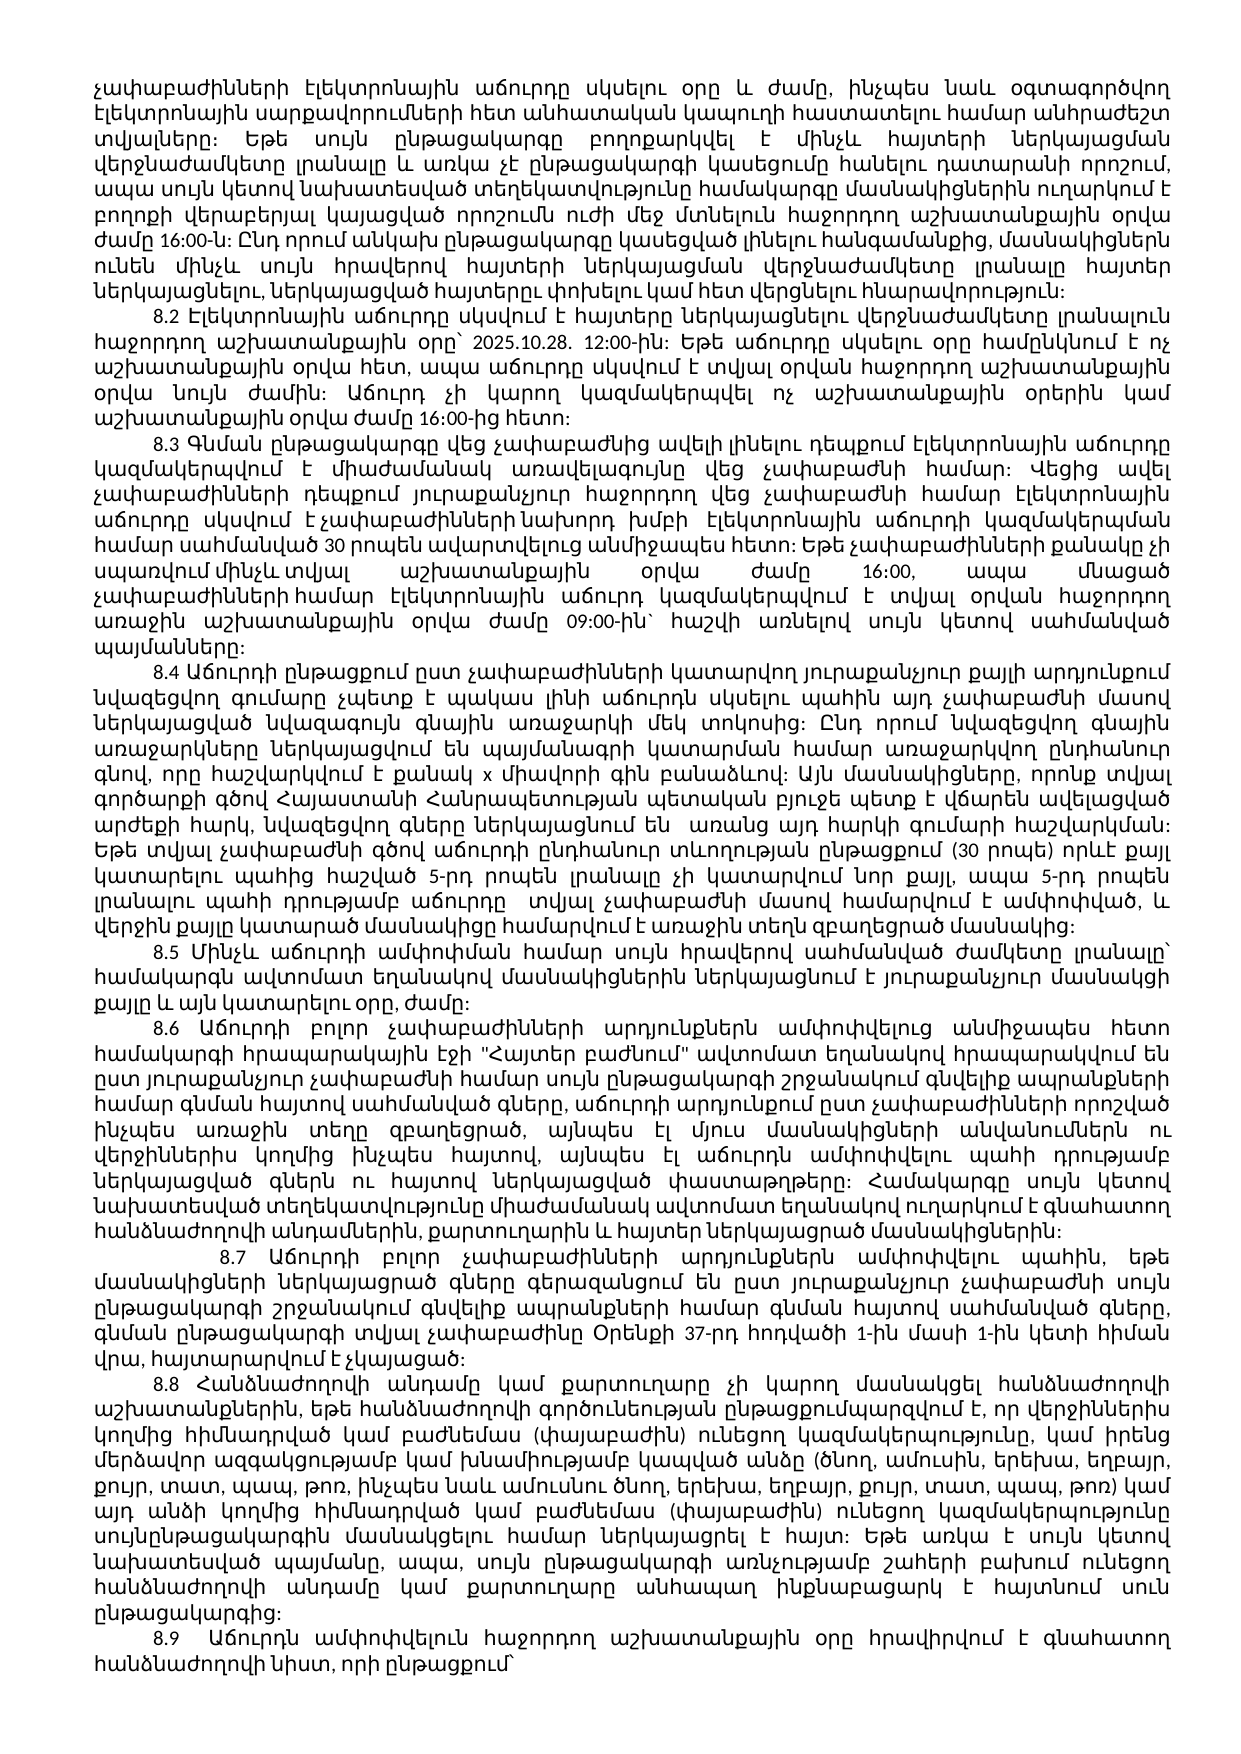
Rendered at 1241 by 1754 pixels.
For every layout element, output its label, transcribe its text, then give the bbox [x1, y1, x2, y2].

text 8.2 Էլեկտրոնային աճուրդը սկսվում է հայտերը ներկայացնելու վերջնաժամկետը լրանալուն հաջորդող աշխատանքային օրը՝ 2025.10.28. 12:00 -ին: Եթե աճուրդը սկսելու օրը համընկնում է ոչ աշխատանքային օրվա հետ, ապա աճուրդը սկսվում է տվյալ օրվան հաջորդող աշխատանքային օրվա նույն ժամին: Աճուրդ չի կարող կազմակերպվել ոչ աշխատանքային օրերին կամ աշխատանքային օրվա ժամը 16։00-ից հետո: [94, 304, 1171, 431]
text 8.5 Մինչև աճուրդի ամփոփման համար սույն հրավերով սահմանված ժամկետը լրանալը՝ համակարգն ավտոմատ եղանակով մասնակիցներին ներկայացնում է յուրաքանչյուր մասնակցի քայլը և այն կատարելու օրը, ժամը: [94, 939, 1171, 1015]
text 8.9 Աճուրդն ամփոփվելուն հաջորդող աշխատանքային օրը հրավիրվում է գնահատող հանձնաժողովի նիստ, որի ընթացքում՝ [94, 1625, 1171, 1676]
text 8.7 Աճուրդի բոլոր չափաբաժինների արդյունքներն ամփոփվելու պահին, եթե մասնակիցների ներկայացրած գները գերազանցում են ըստ յուրաքանչյուր չափաբաժնի սույն ընթացակարգի շրջանակում գնվելիք ապրանքների համար գնման հայտով սահմանված գները, գնման ընթացակարգի տվյալ չափաբաժինը Օրենքի 37-րդ հոդվածի 1-ին մասի 1-ին կետի հիման վրա, հայտարարվում է չկայացած: [94, 1244, 1171, 1371]
text 8.6 Աճուրդի բոլոր չափաբաժինների արդյունքներն ամփոփվելուց անմիջապես հետո համակարգի հրապարակային էջի "Հայտեր բաժնում" ավտոմատ եղանակով հրապարակվում են ըստ յուրաքանչյուր չափաբաժնի համար սույն ընթացակարգի շրջանակում գնվելիք ապրանքների համար գնման հայտով սահմանված գները, աճուրդի արդյունքում ըստ չափաբաժինների որոշված ինչպես առաջին տեղը զբաղեցրած, այնպես էլ մյուս մասնակիցների անվանումներն ու վերջիններիս կողմից ինչպես հայտով, այնպես էլ աճուրդն ամփոփվելու պահի դրությամբ ներկայացված գներն ու հայտով ներկայացված փաստաթղթերը: Համակարգը սույն կետով նախատեսված տեղեկատվությունը միաժամանակ ավտոմատ եղանակով ուղարկում է գնահատող հանձնաժողովի անդամներին, քարտուղարին և հայտեր ներկայացրած մասնակիցներին: [94, 1015, 1171, 1244]
text 8.3 Գնման ընթացակարգը վեց չափաբաժնից ավելի լինելու դեպքում էլեկտրոնային աճուրդը կազմակերպվում է միաժամանակ առավելագույնը վեց չափաբաժնի համար: Վեցից ավել չափաբաժինների դեպքում յուրաքանչյուր հաջորդող վեց չափաբաժնի համար էլեկտրոնային աճուրդը սկսվում է չափաբաժինների նախորդ խմբի էլեկտրոնային աճուրդի կազմակերպման համար սահմանված 30 րոպեն ավարտվելուց անմիջապես հետո: Եթե չափաբաժինների քանակը չի սպառվում մինչև տվյալ աշխատանքային օրվա ժամը 16։00, ապա մնացած չափաբաժինների համար էլեկտրոնային աճուրդ կազմակերպվում է տվյալ օրվան հաջորդող առաջին աշխատանքային օրվա ժամը 09:00-ին` հաշվի առնելով սույն կետով սահմանված պայմանները: [94, 431, 1171, 659]
text 8.8 Հանձնաժողովի անդամը կամ քարտուղարը չի կարող մասնակցել հանձնաժողովի աշխատանքներին, եթե հանձնաժողովի գործունեության ընթացքումպարզվում է, որ վերջիններիս կողմից հիմնադրված կամ բաժնեմաս (փայաբաժին) ունեցող կազմակերպությունը, կամ իրենց մերձավոր ազգակցությամբ կամ խնամիությամբ կապված անձը (ծնող, ամուսին, երեխա, եղբայր, քույր, տատ, պապ, թոռ, ինչպես նաև ամուսնու ծնող, երեխա, եղբայր, քույր, տատ, պապ, թոռ) կամ այդ անձի կողմից հիմնադրված կամ բաժնեմաս (փայաբաժին) ունեցող կազմակերպությունը սույնընթացակարգին մասնակցելու համար ներկայացրել է հայտ: Եթե առկա է սույն կետով նախատեսված պայմանը, ապա, սույն ընթացակարգի առնչությամբ շահերի բախում ունեցող հանձնաժողովի անդամը կամ քարտուղարը անհապաղ ինքնաբացարկ է հայտնում սուն ընթացակարգից: [94, 1371, 1171, 1625]
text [94, 75, 1171, 304]
text 8.4 Աճուրդի ընթացքում ըստ չափաբաժինների կատարվող յուրաքանչյուր քայլի արդյունքում նվազեցվող գումարը չպետք է պակաս լինի աճուրդն սկսելու պահին այդ չափաբաժնի մասով ներկայացված նվազագույն գնային առաջարկի մեկ տոկոսից: Ընդ որում նվազեցվող գնային առաջարկները ներկայացվում են պայմանագրի կատարման համար առաջարկվող ընդհանուր գնով, որը հաշվարկվում է քանակ x միավորի գին բանաձևով: Այն մասնակիցները, որոնք տվյալ գործարքի գծով Հայաստանի Հանրապետության պետական բյուջե պետք է վճարեն ավելացված արժեքի հարկ, նվազեցվող գները ներկայացնում են առանց այդ հարկի գումարի հաշվարկման: Եթե տվյալ չափաբաժնի գծով աճուրդի ընդհանուր տևողության ընթացքում (30 րոպե) որևէ քայլ կատարելու պահից հաշված 5-րդ րոպեն լրանալը չի կատարվում նոր քայլ, ապա 5-րդ րոպեն լրանալու պահի դրությամբ աճուրդը տվյալ չափաբաժնի մասով համարվում է ամփոփված, և վերջին քայլը կատարած մասնակիցը համարվում է առաջին տեղն զբաղեցրած մասնակից: [94, 659, 1171, 939]
